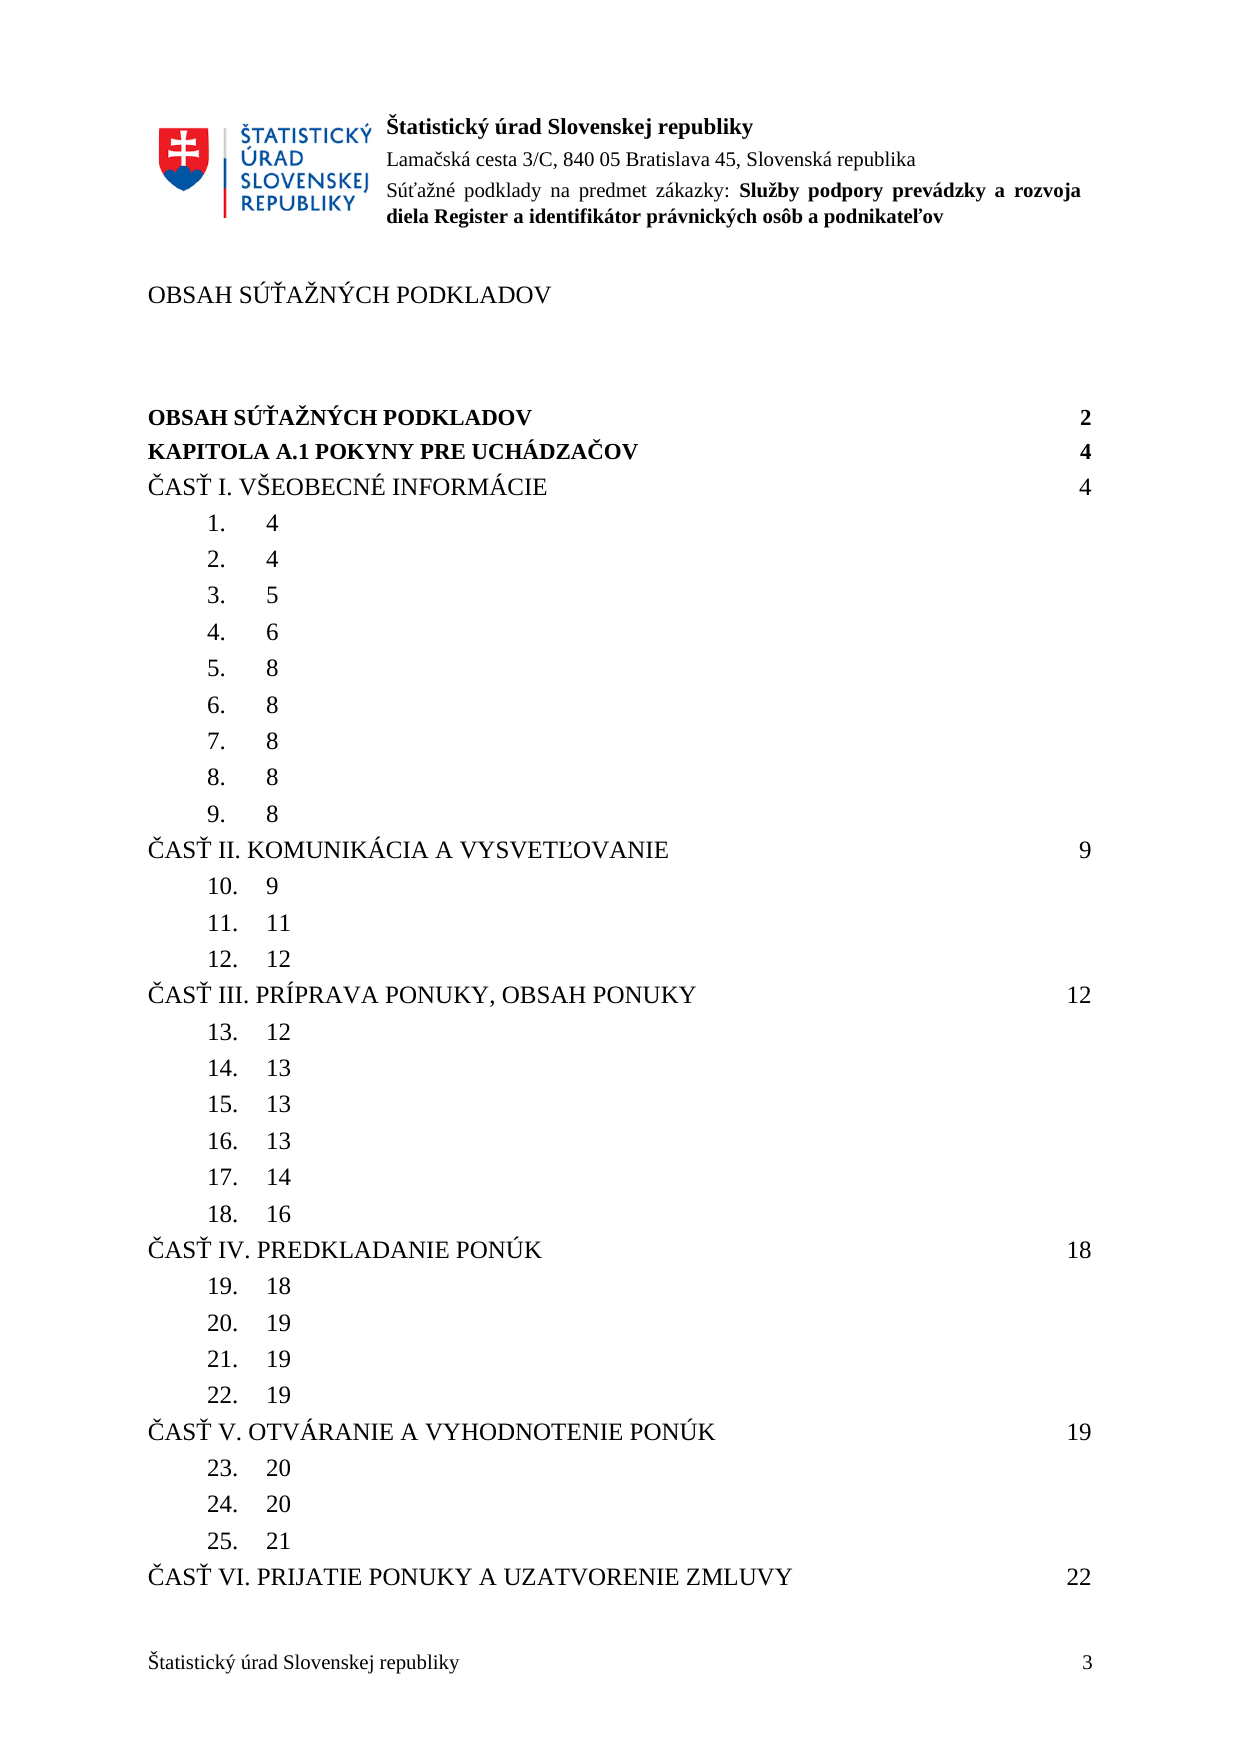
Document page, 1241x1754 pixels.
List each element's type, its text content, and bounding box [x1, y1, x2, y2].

text OBSAH SÚŤAŽNÝCH PODKLADOV [148, 281, 1092, 309]
picture [158, 123, 372, 218]
